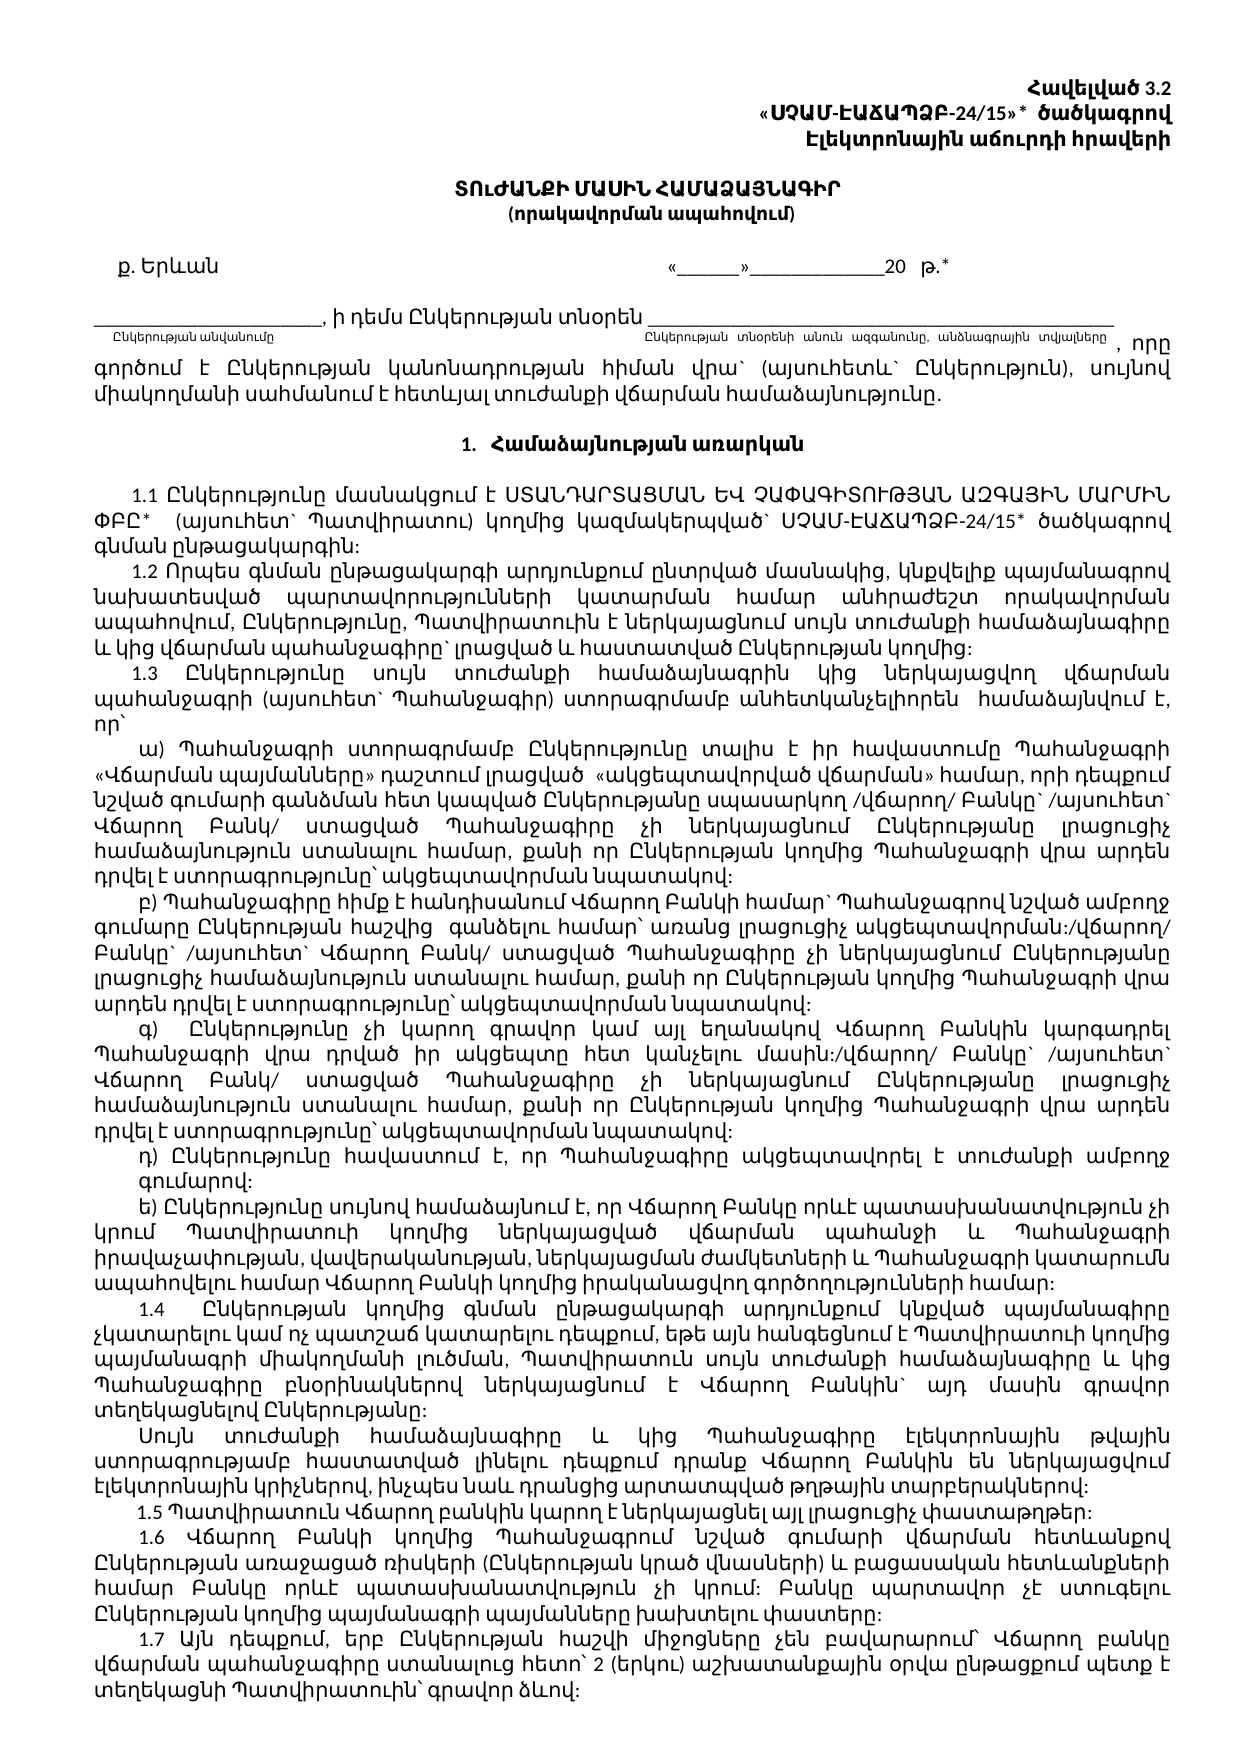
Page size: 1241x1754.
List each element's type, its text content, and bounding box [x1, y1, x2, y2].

text դ) Ընկերությունը հավաստում է, որ Պահանջագիրը ակցեպտավորել է տուժանքի ամբողջ գումարով: [138, 1143, 1171, 1194]
text 1.2 Որպես գնման ընթացակարգի արդյունքում ընտրված մասնակից, կնքվելիք պայմանագրով նախատեսված պարտավորությունների կատարման համար անհրաժեշտ որակավորման ապահովում, Ընկերությունը, Պատվիրատուին է ներկայացնում սույն տուժանքի համաձայնագիրը և կից վճարման պահանջագիրը` լրացված և հաստատված Ընկերության կողմից: [94, 559, 1171, 660]
text ա) Պահանջագրի ստորագրմամբ Ընկերությունը տալիս է իր հավաստումը Պահանջագրի «Վճարման պայմանները» դաշտում լրացված «ակցեպտավորված վճարման» համար, որի դեպքում նշված գումարի գանձման հետ կապված Ընկերությանը սպասարկող /վճարող/ Բանկը` /այսուհետ` Վճարող Բանկ/ ստացված Պահանջագիրը չի ներկայացնում Ընկերությանը լրացուցիչ համաձայնություն ստանալու համար, քանի որ Ընկերության կողմից Պահանջագրի վրա արդեն դրվել է ստորագրությունը՝ ակցեպտավորման նպատակով: [94, 737, 1171, 889]
text 1.3 Ընկերությունը սույն տուժանքի համաձայնագրին կից ներկայացվող վճարման պահանջագրի (այսուհետ` Պահանջագիր) ստորագրմամբ անհետկանչելիորեն համաձայնվում է, որ՝ [94, 660, 1171, 737]
text Ընկերության անվանումը Ընկերության տնօրենի անուն ազգանունը, անձնագրային տվյալները , որը գործում է Ընկերության կանոնադրության հիման վրա` (այսուհետև` Ընկերություն), սույնով միակողմանի սահմանում է հետևյալ տուժանքի վճարման համաձայնությունը. [94, 330, 1171, 406]
text 1.7 Այն դեպքում, երբ Ընկերության հաշվի միջոցները չեն բավարարում՝ Վճարող բանկը վճարման պահանջագիրը ստանալուց հետո՝ 2 (երկու) աշխատանքային օրվա ընթացքում պետք է տեղեկացնի Պատվիրատուին՝ գրավոր ձևով: [94, 1626, 1171, 1702]
text ՏՈւԺԱՆՔԻ ՄԱՍԻՆ ՀԱՄԱՁԱՅՆԱԳԻՐ [94, 177, 1171, 202]
text գ) Ընկերությունը չի կարող գրավոր կամ այլ եղանակով Վճարող Բանկին կարգադրել Պահանջագրի վրա դրված իր ակցեպտը հետ կանչելու մասին:/վճարող/ Բանկը` /այսուհետ` Վճարող Բանկ/ ստացված Պահանջագիրը չի ներկայացնում Ընկերությանը լրացուցիչ համաձայնություն ստանալու համար, քանի որ Ընկերության կողմից Պահանջագրի վրա արդեն դրվել է ստորագրությունը՝ ակցեպտավորման նպատակով: [94, 1016, 1171, 1143]
text «ՍՉԱՄ-ԷԱՃԱՊՁԲ-24/15»* ծածկագրով [94, 100, 1171, 126]
text ______________________, ի դեմս Ընկերության տնօրեն _____________________________________________ [94, 304, 1171, 330]
text ե) Ընկերությունը սույնով համաձայնում է, որ Վճարող Բանկը որևէ պատասխանատվություն չի կրում Պատվիրատուի կողմից ներկայացված վճարման պահանջի և Պահանջագրի իրավաչափության, վավերականության, ներկայացման ժամկետների և Պահանջագրի կատարումն ապահովելու համար Վճարող Բանկի կողմից իրականացվող գործողությունների համար: [94, 1194, 1171, 1296]
text 1.1 Ընկերությունը մասնակցում է ՍՏԱՆԴԱՐՏԱՑՄԱՆ ԵՎ ՉԱՓԱԳԻՏՈՒԹՅԱՆ ԱԶԳԱՅԻՆ ՄԱՐՄԻՆ ՓԲԸ* (այսուհետ` Պատվիրատու) կողմից կազմակերպված` ՍՉԱՄ-ԷԱՃԱՊՁԲ-24/15* ծածկագրով գնման ընթացակարգին: [94, 482, 1171, 559]
text Հավելված 3.2 [94, 75, 1171, 100]
text Էլեկտրոնային աճուրդի հրավերի [94, 126, 1171, 151]
text Սույն տուժանքի համաձայնագիրը և կից Պահանջագիրը էլեկտրոնային թվային ստորագրությամբ հաստատված լինելու դեպքում դրանք Վճարող Բանկին են ներկայացվում էլեկտրոնային կրիչներով, ինչպես նաև դրանցից արտատպված թղթային տարբերակներով: [94, 1423, 1171, 1499]
text ք. Երևան «______»_____________20 թ.* [94, 254, 1171, 279]
text 1.6 Վճարող Բանկի կողմից Պահանջագրում նշված գումարի վճարման հետևանքով Ընկերության առաջացած ռիսկերի (Ընկերության կրած վնասների) և բացասական հետևանքների համար Բանկը որևէ պատասխանատվություն չի կրում: Բանկը պարտավոր չէ ստուգելու Ընկերության կողմից պայմանագրի պայմանները խախտելու փաստերը: [94, 1524, 1171, 1626]
text բ) Պահանջագիրը հիմք է հանդիսանում Վճարող Բանկի համար` Պահանջագրով նշված ամբողջ գումարը Ընկերության հաշվից գանձելու համար՝ առանց լրացուցիչ ակցեպտավորման:/վճարող/ Բանկը` /այսուհետ` Վճարող Բանկ/ ստացված Պահանջագիրը չի ներկայացնում Ընկերությանը լրացուցիչ համաձայնություն ստանալու համար, քանի որ Ընկերության կողմից Պահանջագրի վրա արդեն դրվել է ստորագրությունը՝ ակցեպտավորման նպատակով: [94, 889, 1171, 1016]
text (որակավորման ապահովում) [94, 202, 1171, 225]
text 1.4 Ընկերության կողմից գնման ընթացակարգի արդյունքում կնքված պայմանագիրը չկատարելու կամ ոչ պատշաճ կատարելու դեպքում, եթե այն հանգեցնում է Պատվիրատուի կողմից պայմանագրի միակողմանի լուծման, Պատվիրատուն սույն տուժանքի համաձայնագիրը և կից Պահանջագիրը բնօրինակներով ներկայացնում է Վճարող Բանկին` այդ մասին գրավոր տեղեկացնելով Ընկերությանը: [94, 1296, 1171, 1423]
text 1. Համաձայնության առարկան [94, 432, 1171, 457]
text 1.5 Պատվիրատուն Վճարող բանկին կարող է ներկայացնել այլ լրացուցիչ փաստաթղթեր: [94, 1499, 1171, 1524]
